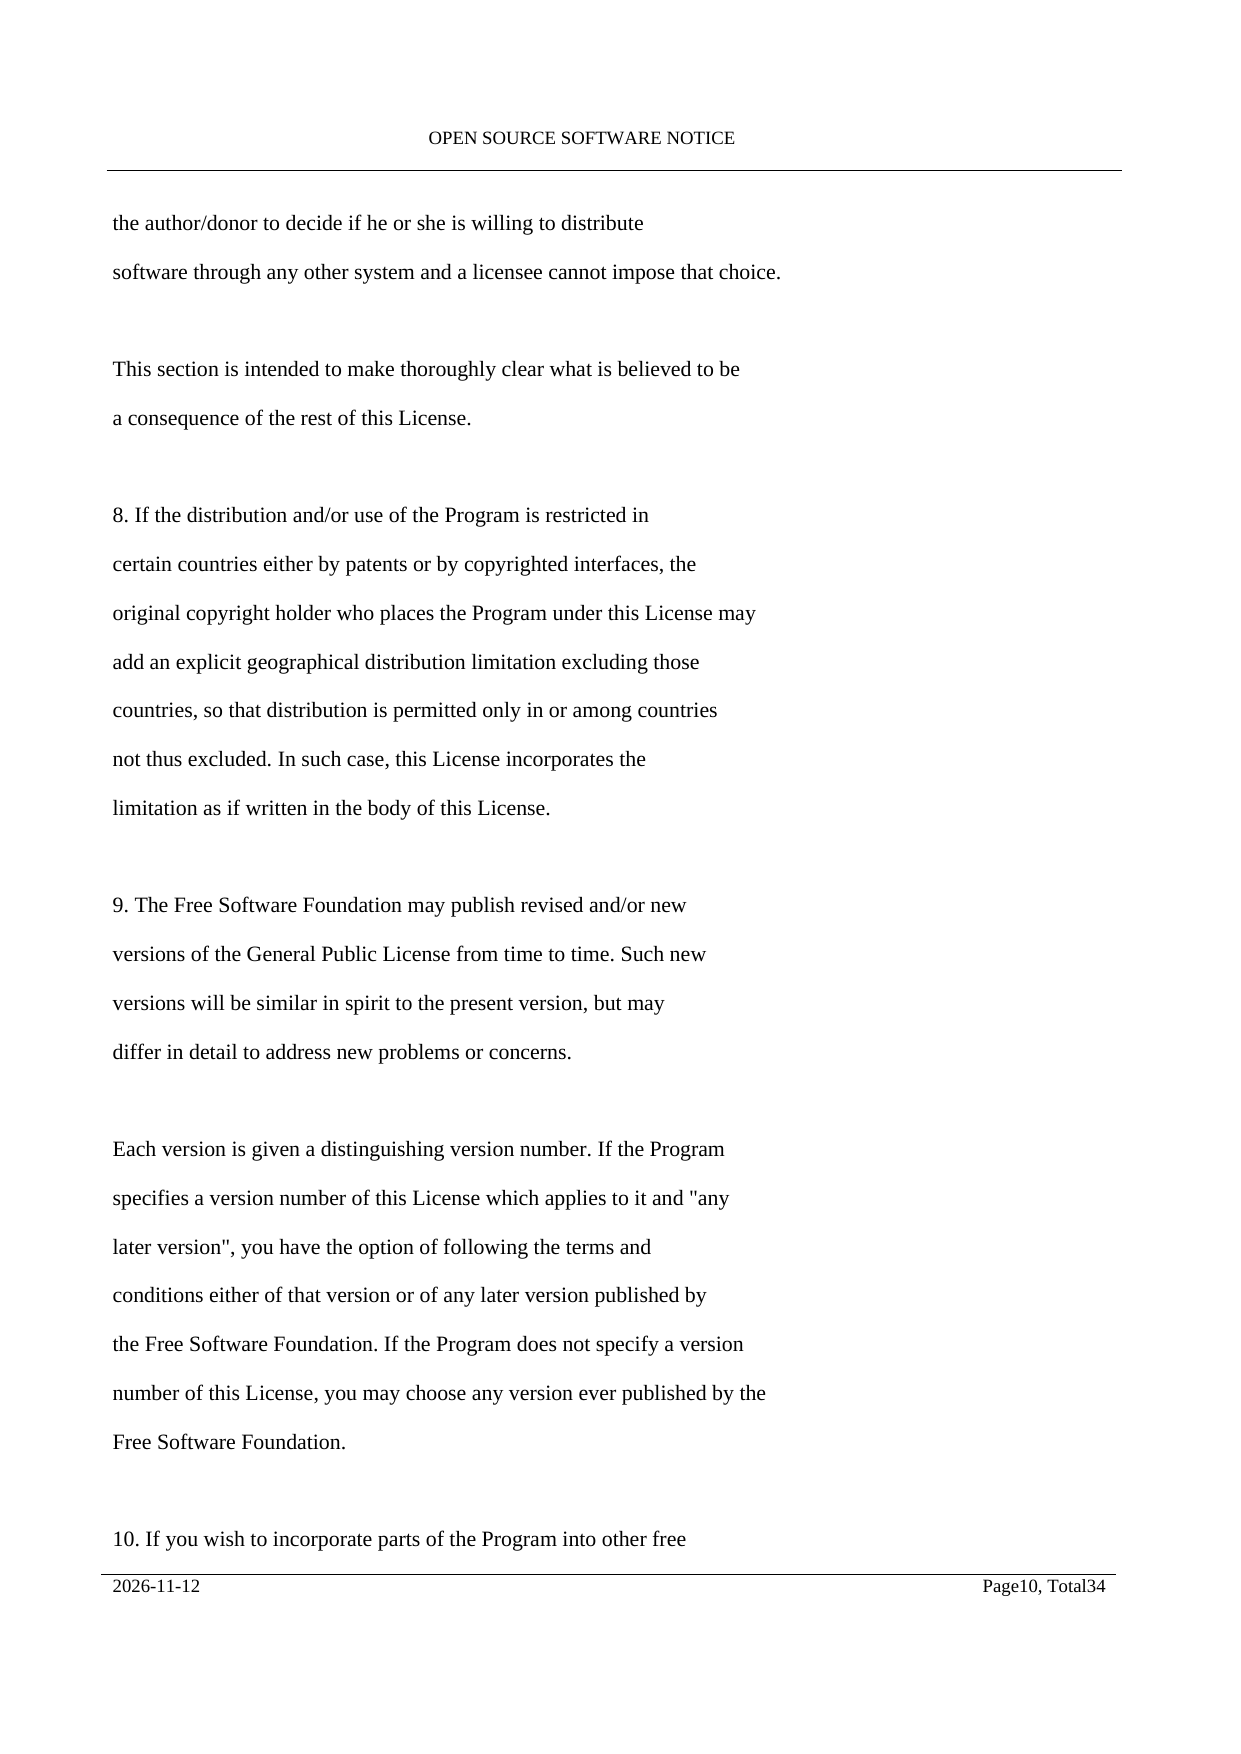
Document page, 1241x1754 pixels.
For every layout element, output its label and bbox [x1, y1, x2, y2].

text [112, 206, 1128, 1555]
